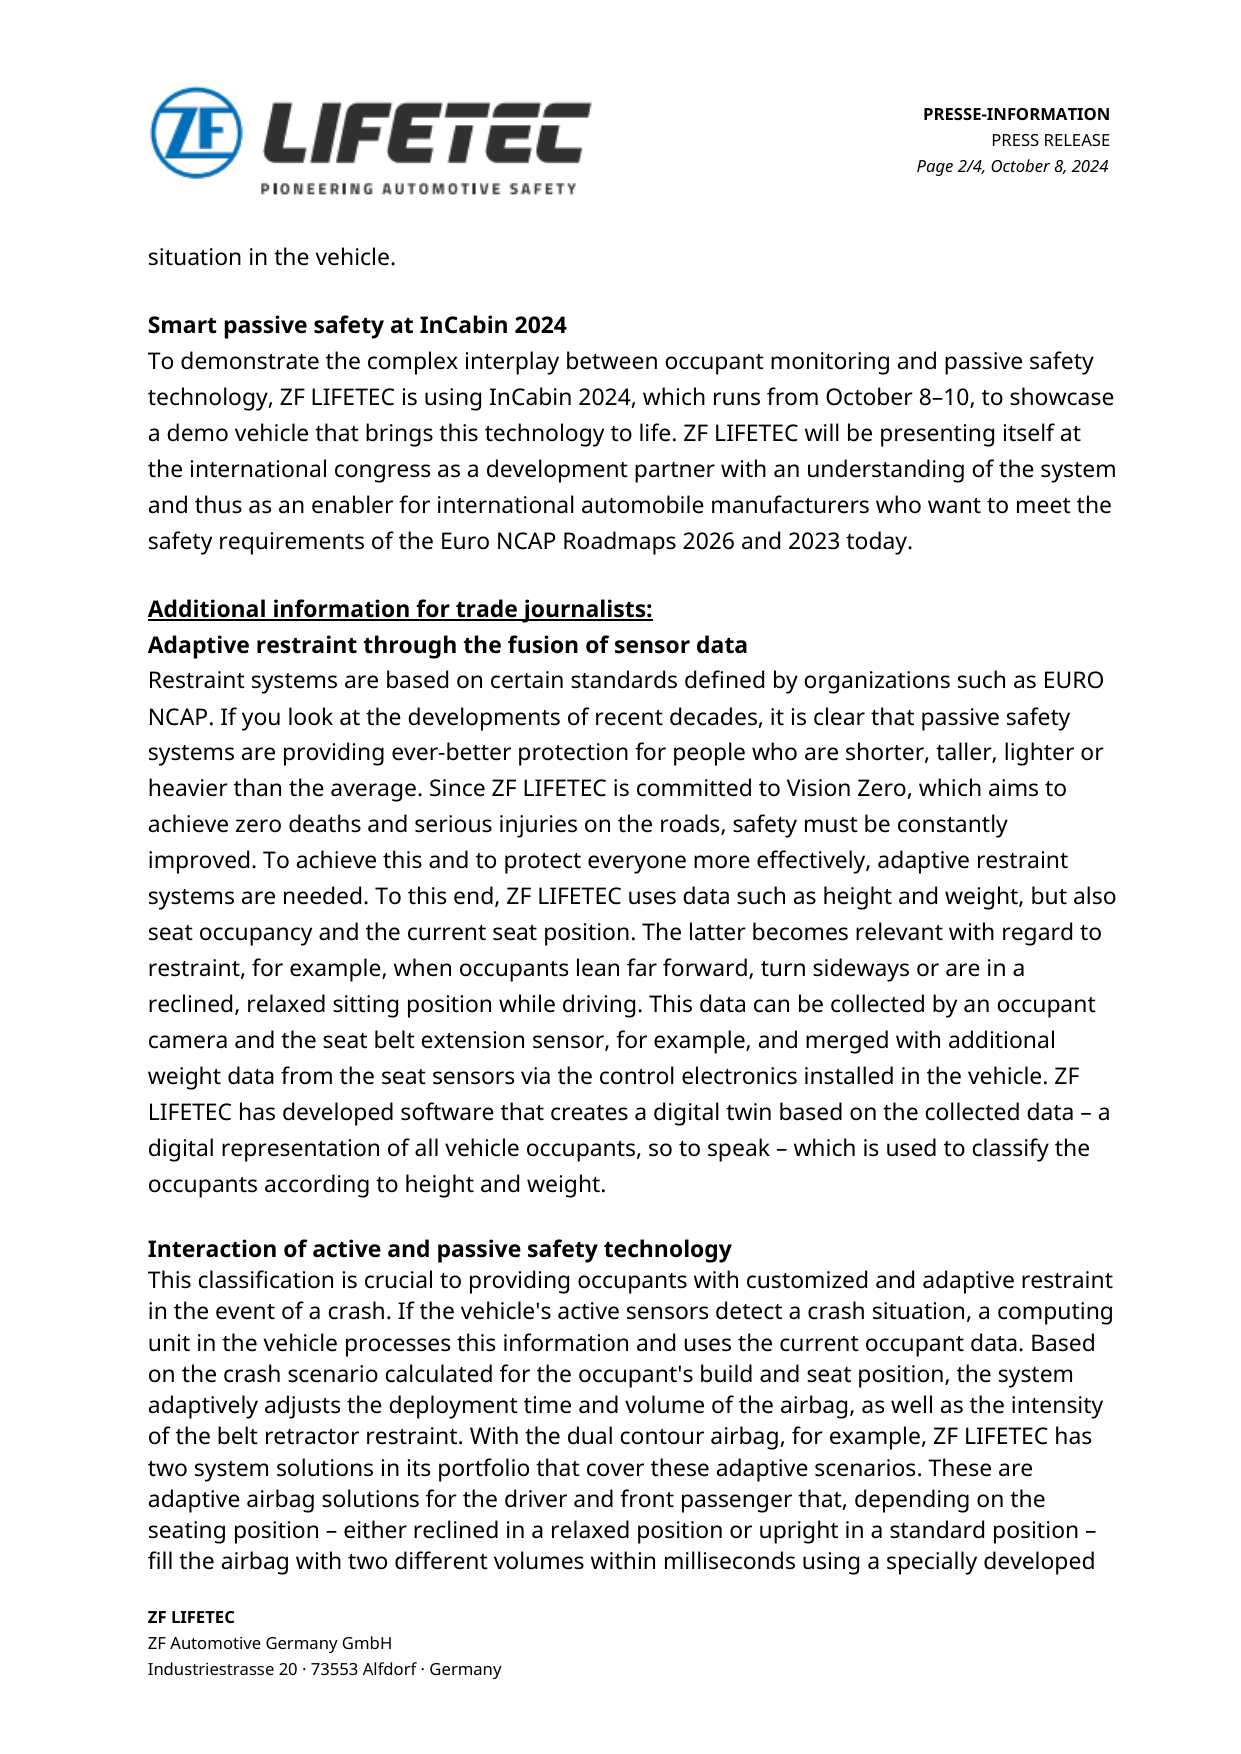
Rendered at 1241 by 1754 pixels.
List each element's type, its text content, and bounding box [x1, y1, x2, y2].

text Additional information for trade journalists: Adaptive restraint through the fusion of sensor data Restraint systems are based on certain standards defined by organizations such as EURO NCAP. If you look at the developments of recent decades, it is clear that passive safety systems are providing ever-better protection for people who are shorter, taller, lighter or heavier than the average. Since ZF LIFETEC is committed to Vision Zero, which aims to achieve zero deaths and serious injuries on the roads, safety must be constantly improved. To achieve this and to protect everyone more effectively, adaptive restraint systems are needed. To this end, ZF LIFETEC uses data such as height and weight, but also seat occupancy and the current seat position. The latter becomes relevant with regard to restraint, for example, when occupants lean far forward, turn sideways or are in a reclined, relaxed sitting position while driving. This data can be collected by an occupant camera and the seat belt extension sensor, for example, and merged with additional weight data from the seat sensors via the control electronics installed in the vehicle. ZF LIFETEC has developed software that creates a digital twin based on the collected data – a digital representation of all vehicle occupants, so to speak – which is used to classify the occupants according to height and weight. [148, 593, 1122, 1199]
text To demonstrate the complex interplay between occupant monitoring and passive safety technology, ZF LIFETEC is using InCabin 2024, which runs from October 8–10, to showcase a demo vehicle that brings this technology to life. ZF LIFETEC will be presenting itself at the international congress as a development partner with an understanding of the system and thus as an enabler for international automobile manufacturers who want to meet the safety requirements of the Euro NCAP Roadmaps 2026 and 2023 today. [148, 345, 1122, 588]
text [148, 118, 1122, 305]
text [148, 1233, 1122, 1576]
text Smart passive safety at InCabin 2024 [148, 309, 1122, 340]
